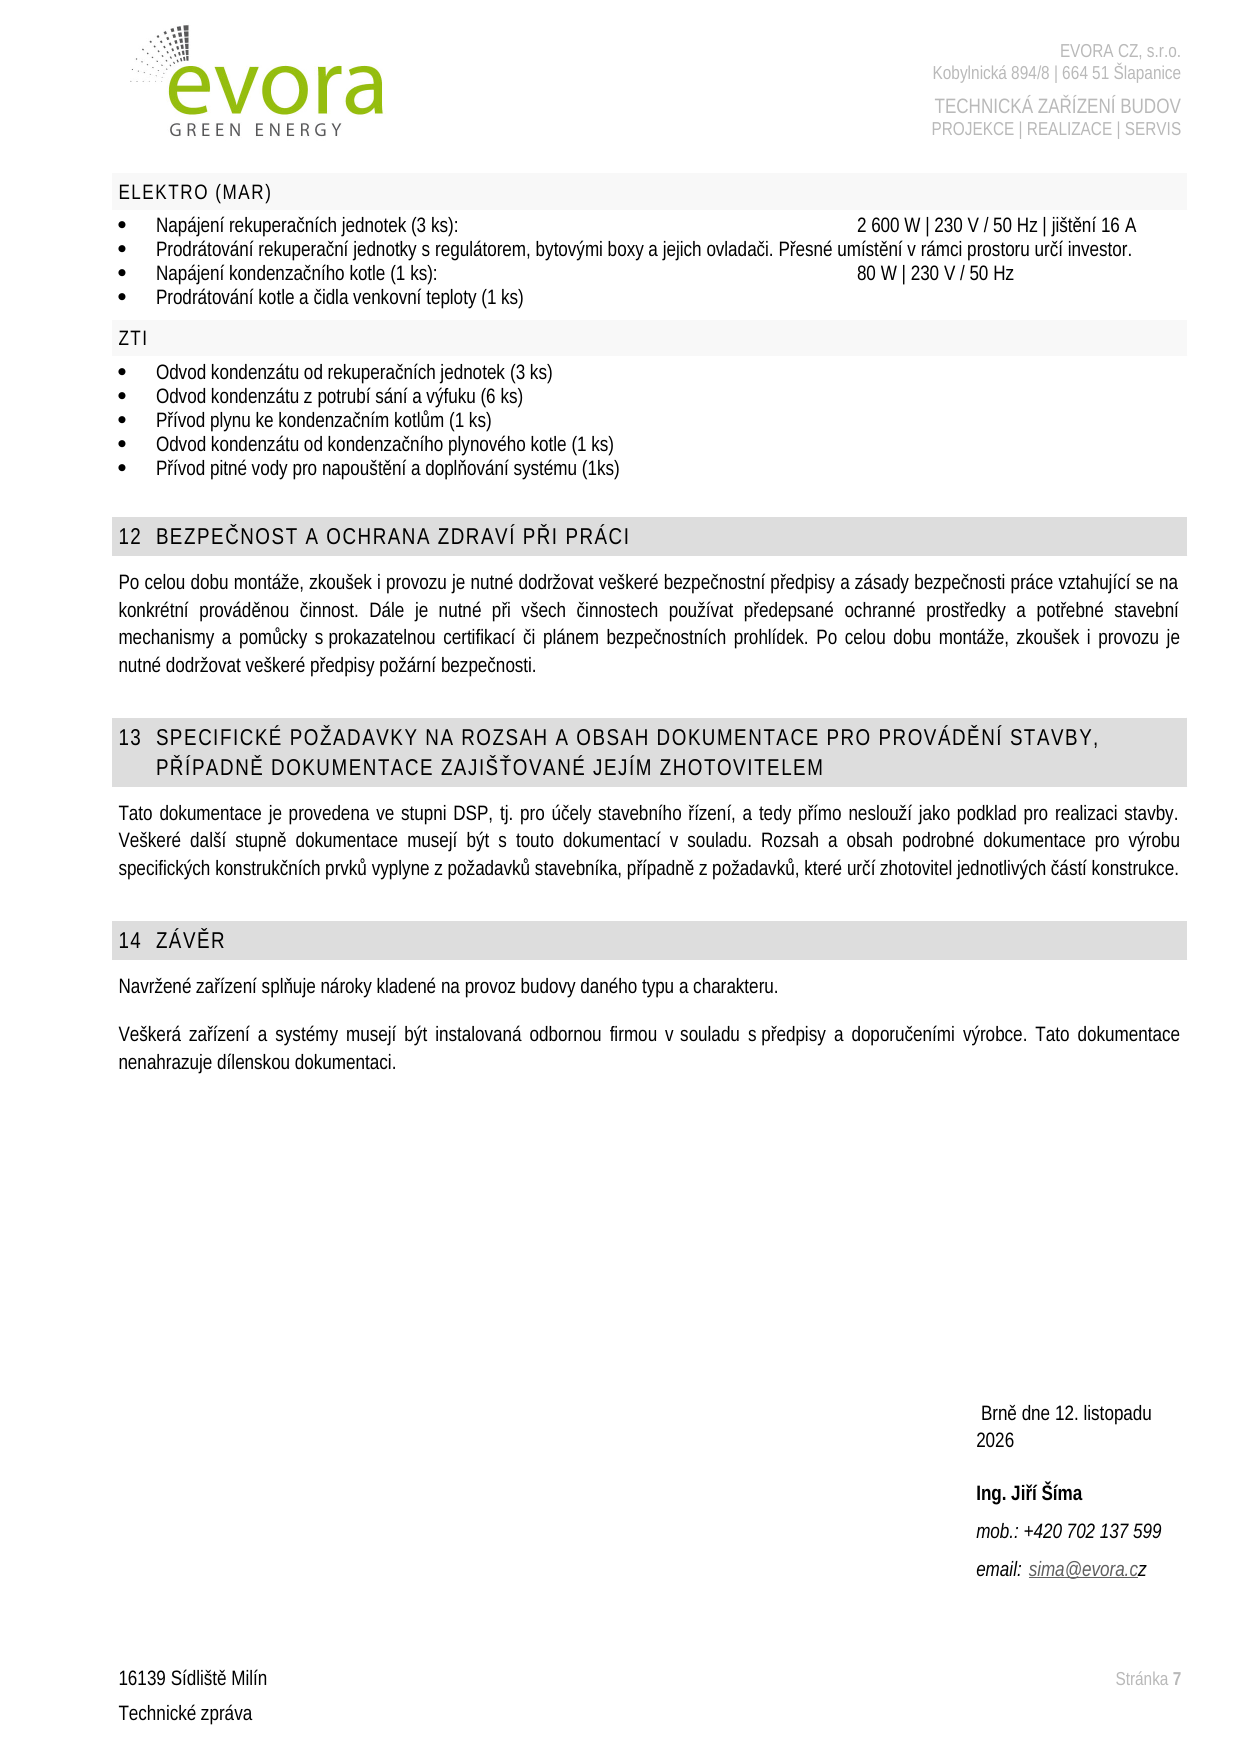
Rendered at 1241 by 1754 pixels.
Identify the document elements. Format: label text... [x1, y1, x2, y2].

table_header Brně dne 20. února 2017 [965, 1388, 1181, 1468]
list Přívod pitné vody pro napouštění a doplňování systému (1ks) [118, 456, 1181, 479]
subtitle Závěr [118, 927, 1181, 953]
table_cell Ing. Jiří Šíma mob.: +420 702 137 599 email: sima@evora.cz [965, 1468, 1181, 1584]
text Navržené zařízení splňuje nároky kladené na provoz budovy daného typu a charakteru. [118, 974, 1181, 998]
list Prodrátování kotle a čidla venkovní teploty (1 ks) [118, 285, 1181, 309]
list Odvod kondenzátu z potrubí sání a výfuku (6 ks) [118, 384, 1181, 408]
picture [118, 12, 401, 146]
text Po celou dobu montáže, zkoušek i provozu je nutné dodržovat veškeré bezpečnostní předpisy a zásady bezpečnosti práce vztahující se na konkrétní prováděnou činnost. Dále je nutné při všech činnostech používat předepsané ochranné prostředky a potřebné stavební mechanismy a pomůcky s prokazatelnou certifikací či plánem bezpečnostních prohlídek. Po celou dobu montáže, zkoušek i provozu je nutné dodržovat veškeré předpisy požární bezpečnosti. [118, 570, 1181, 677]
list Napájení kondenzačního kotle (1 ks): 80 W | 230 V / 50 Hz [118, 261, 1181, 285]
subtitle Bezpečnost a ochrana zdraví při práci [118, 523, 1181, 549]
text Veškerá zařízení a systémy musejí být instalovaná odbornou firmou v souladu s předpisy a doporučeními výrobce. Tato dokumentace nenahrazuje dílenskou dokumentaci. [118, 1022, 1181, 1074]
list Přívod plynu ke kondenzačním kotlům (1 ks) [118, 408, 1181, 432]
subtitle ELEKTRO (MaR) [118, 180, 1181, 204]
subtitle Specifické požadavky na rozsah a obsah dokumentace pro provádění stavby, případně dokumentace zajišťované jejím zhotovitelem [118, 724, 1181, 780]
text Tato dokumentace je provedena ve stupni DSP, tj. pro účely stavebního řízení, a tedy přímo neslouží jako podklad pro realizaci stavby. Veškeré další stupně dokumentace musejí být s touto dokumentací v souladu. Rozsah a obsah podrobné dokumentace pro výrobu specifických konstrukčních prvků vyplyne z požadavků stavebníka, případně z požadavků, které určí zhotovitel jednotlivých částí konstrukce. [118, 801, 1181, 880]
subtitle ZTI [118, 326, 1181, 350]
list Odvod kondenzátu od rekuperačních jednotek (3 ks) [118, 360, 1181, 384]
list Odvod kondenzátu od kondenzačního plynového kotle (1 ks) [118, 432, 1181, 456]
list Napájení rekuperačních jednotek (3 ks): 2 600 W | 230 V / 50 Hz | jištění 16 A [118, 213, 1181, 237]
list Prodrátování rekuperační jednotky s regulátorem, bytovými boxy a jejich ovladači. Přesné umístění v rámci prostoru určí investor. [118, 237, 1181, 261]
